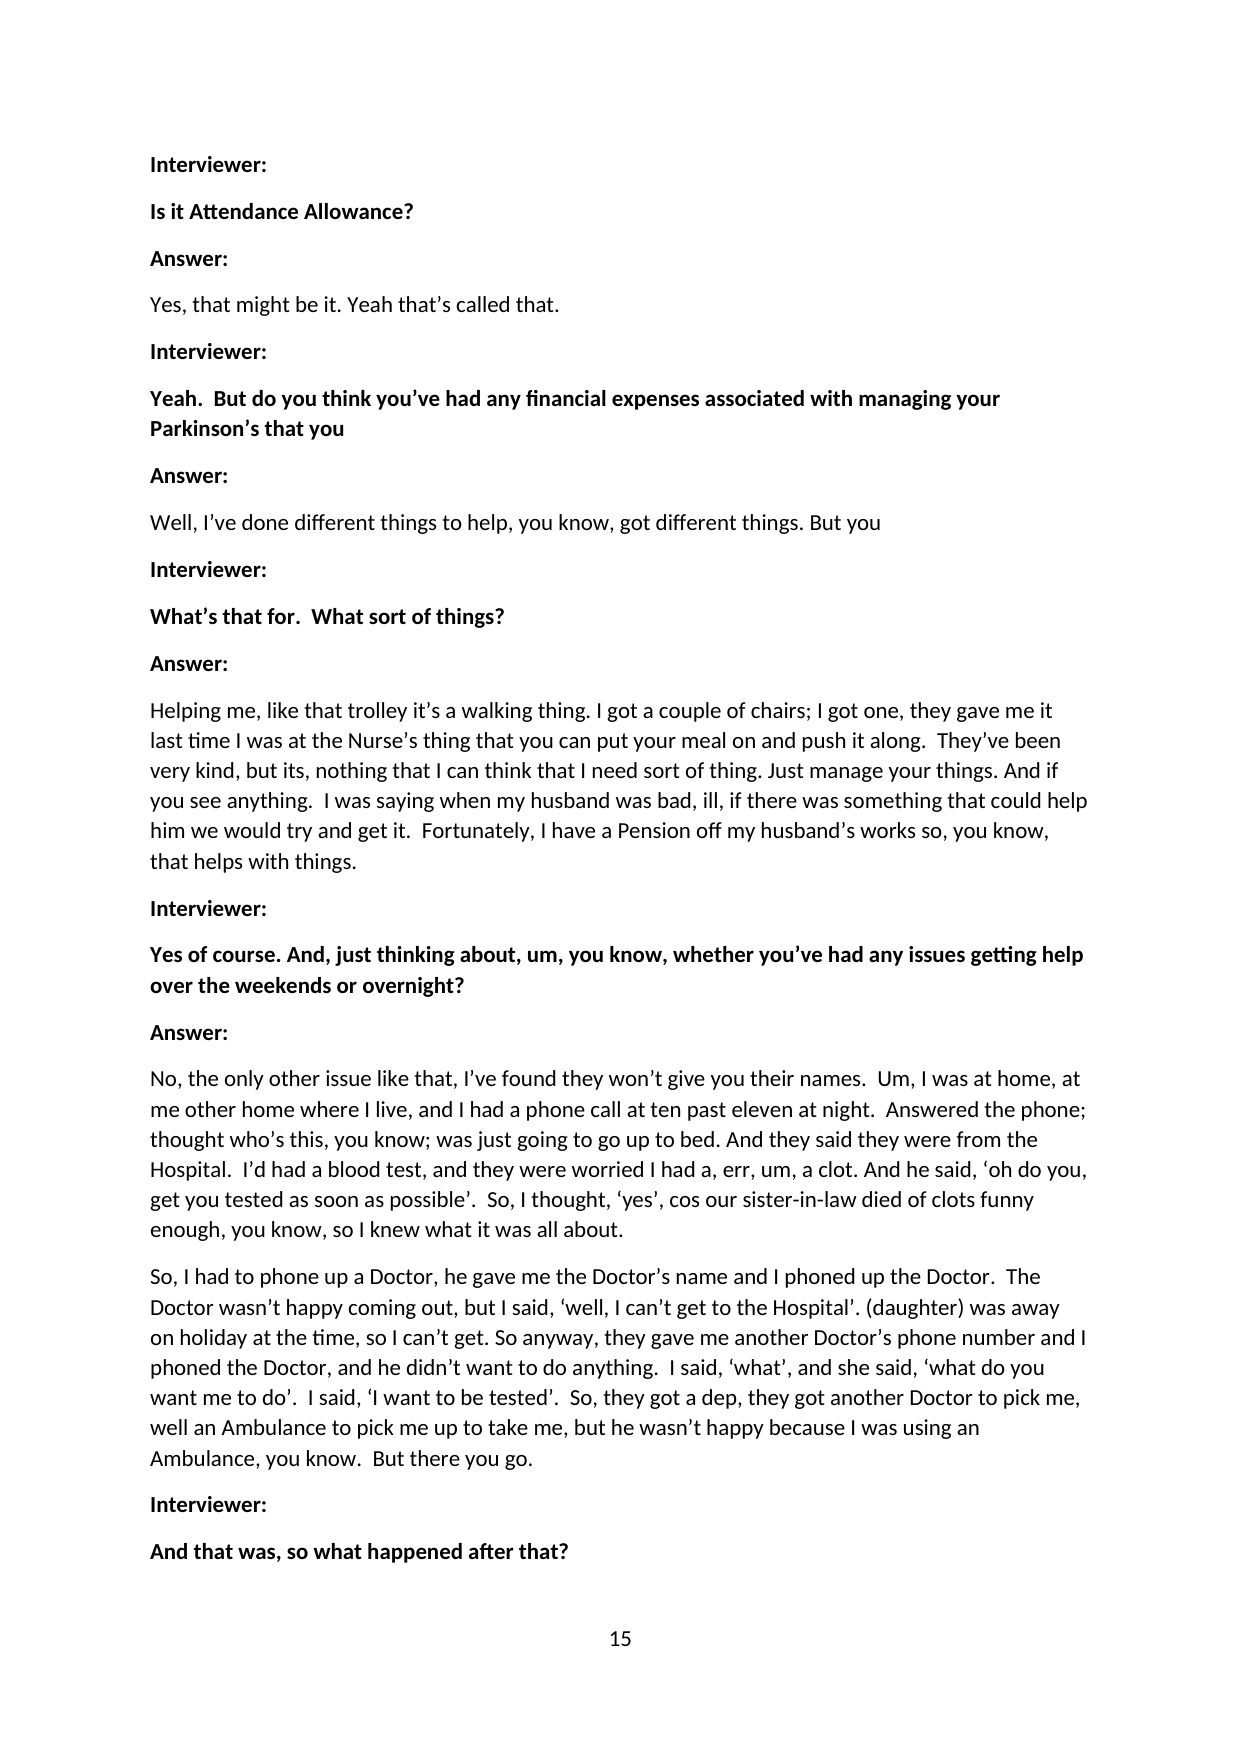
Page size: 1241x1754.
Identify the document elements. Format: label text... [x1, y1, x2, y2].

text Yeah. But do you think you’ve had any financial expenses associated with managing your Parkinson’s that you [150, 384, 1090, 443]
text Is it Attendance Allowance? [150, 197, 1090, 225]
text Answer: [150, 244, 1090, 272]
text Interviewer: [150, 150, 1090, 178]
text What’s that for. What sort of things? [150, 602, 1090, 630]
text Interviewer: [150, 1491, 1090, 1519]
text Yes, that might be it. Yeah that’s called that. [150, 291, 1090, 319]
text Answer: [150, 1018, 1090, 1046]
text Answer: [150, 461, 1090, 489]
text And that was, so what happened after that? [150, 1537, 1090, 1566]
text Interviewer: [150, 337, 1090, 366]
text Helping me, like that trolley it’s a walking thing. I got a couple of chairs; I got one, they gave me it last time I was at the Nurse’s thing that you can put your meal on and push it along. They’ve been very kind, but its, nothing that I can think that I need sort of thing. Just manage your things. And if you see anything. I was saying when my husband was bad, ill, if there was something that could help him we would try and get it. Fortunately, I have a Pension off my husband’s works so, you know, that helps with things. [150, 696, 1090, 875]
text Interviewer: [150, 894, 1090, 922]
text Interviewer: [150, 555, 1090, 583]
text Answer: [150, 649, 1090, 677]
text No, the only other issue like that, I’ve found they won’t give you their names. Um, I was at home, at me other home where I live, and I had a phone call at ten past eleven at night. Answered the phone; thought who’s this, you know; was just going to go up to bed. And they said they were from the Hospital. I’d had a blood test, and they were worried I had a, err, um, a clot. And he said, ‘oh do you, get you tested as soon as possible’. So, I thought, ‘yes’, cos our sister-in-law died of clots funny enough, you know, so I knew what it was all about. [150, 1064, 1090, 1244]
text Well, I’ve done different things to help, you know, got different things. But you [150, 508, 1090, 536]
text Yes of course. And, just thinking about, um, you know, whether you’ve had any issues getting help over the weekends or overnight? [150, 941, 1090, 999]
text So, I had to phone up a Doctor, he gave me the Doctor’s name and I phoned up the Doctor. The Doctor wasn’t happy coming out, but I said, ‘well, I can’t get to the Hospital’. (daughter) was away on holiday at the time, so I can’t get. So anyway, they gave me another Doctor’s phone number and I phoned the Doctor, and he didn’t want to do anything. I said, ‘what’, and she said, ‘what do you want me to do’. I said, ‘I want to be tested’. So, they got a dep, they got another Doctor to pick me, well an Ambulance to pick me up to take me, but he wasn’t happy because I was using an Ambulance, you know. But there you go. [150, 1262, 1090, 1472]
